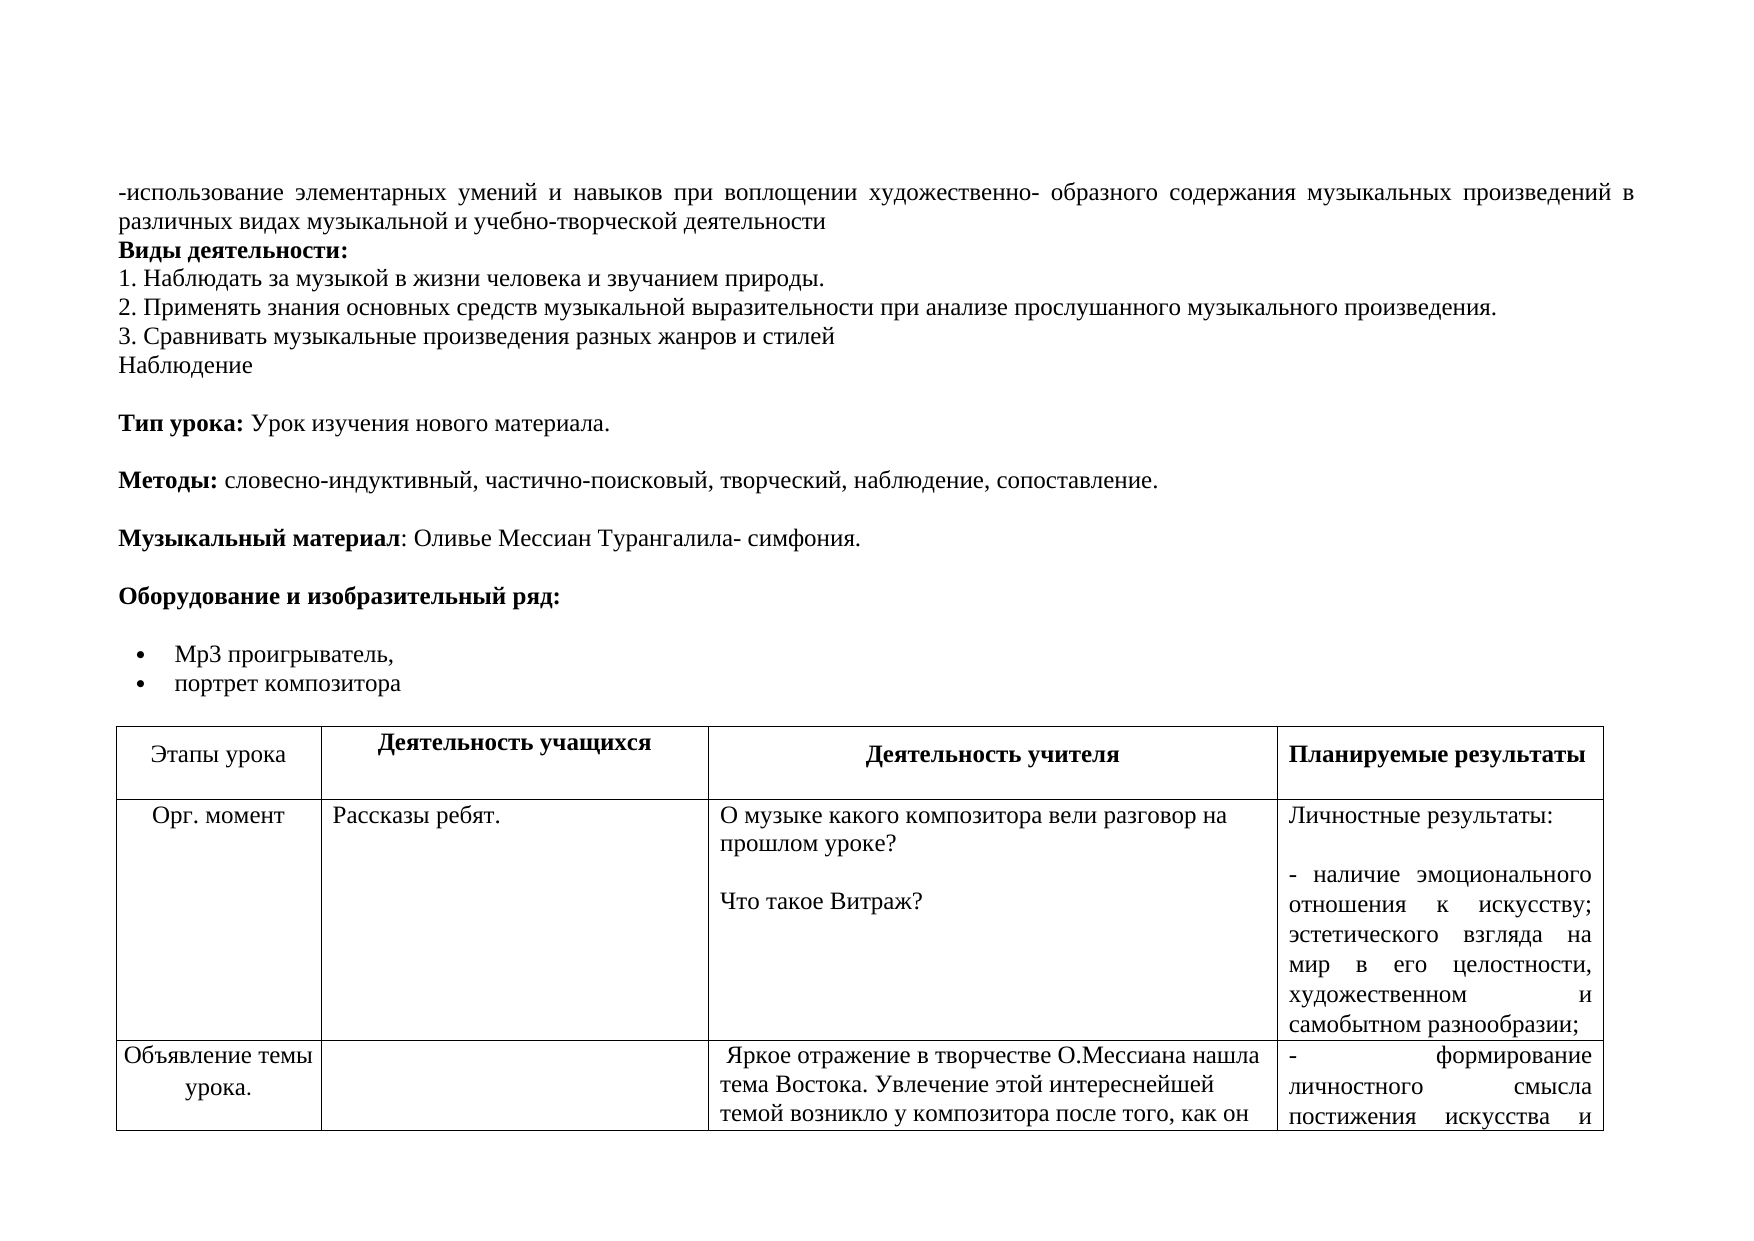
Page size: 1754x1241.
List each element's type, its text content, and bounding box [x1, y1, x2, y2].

table_cell Рассказы ребят. [322, 800, 708, 1039]
table_header Планируемые результаты [1278, 727, 1603, 799]
text Тип урока: Урок изучения нового материала. [118, 408, 1636, 436]
text 3. Сравнивать музыкальные произведения разных жанров и стилей [118, 321, 1636, 350]
table_cell [322, 1041, 708, 1129]
text Методы: словесно-индуктивный, частично-поисковый, творческий, наблюдение, сопоставление. [118, 466, 1636, 494]
text Виды деятельности: [118, 235, 1636, 263]
table_cell Личностные результаты: - наличие эмоционального отношения к искусству; эстетического взгляда на мир в его целостности, художественном и самобытном разнообразии; [1278, 800, 1603, 1039]
table_header Этапы урока [117, 727, 321, 799]
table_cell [709, 1041, 1277, 1129]
text 2. Применять знания основных средств музыкальной выразительности при анализе прослушанного музыкального произведения. [118, 292, 1636, 321]
table_cell О музыке какого композитора вели разговор на прошлом уроке? Что такое Витраж? [709, 800, 1277, 1039]
table_cell Орг. момент [117, 800, 321, 1039]
text Наблюдение [118, 350, 1636, 378]
text Оборудование и изобразительный ряд: [118, 581, 1636, 610]
list портрет композитора [137, 668, 1636, 697]
table_header Деятельность учителя [709, 727, 1277, 799]
list Мр3 проигрыватель, [137, 639, 1636, 668]
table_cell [1278, 1041, 1603, 1129]
text 1. Наблюдать за музыкой в жизни человека и звучанием природы. [118, 263, 1636, 292]
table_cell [117, 1041, 321, 1129]
text Музыкальный материал: Оливье Мессиан Турангалила- симфония. [118, 523, 1636, 552]
text -использование элементарных умений и навыков при воплощении художественно- образного содержания музыкальных произведений в различных видах музыкальной и учебно-творческой деятельности [118, 177, 1636, 235]
table_header Деятельность учащихся [322, 727, 708, 799]
